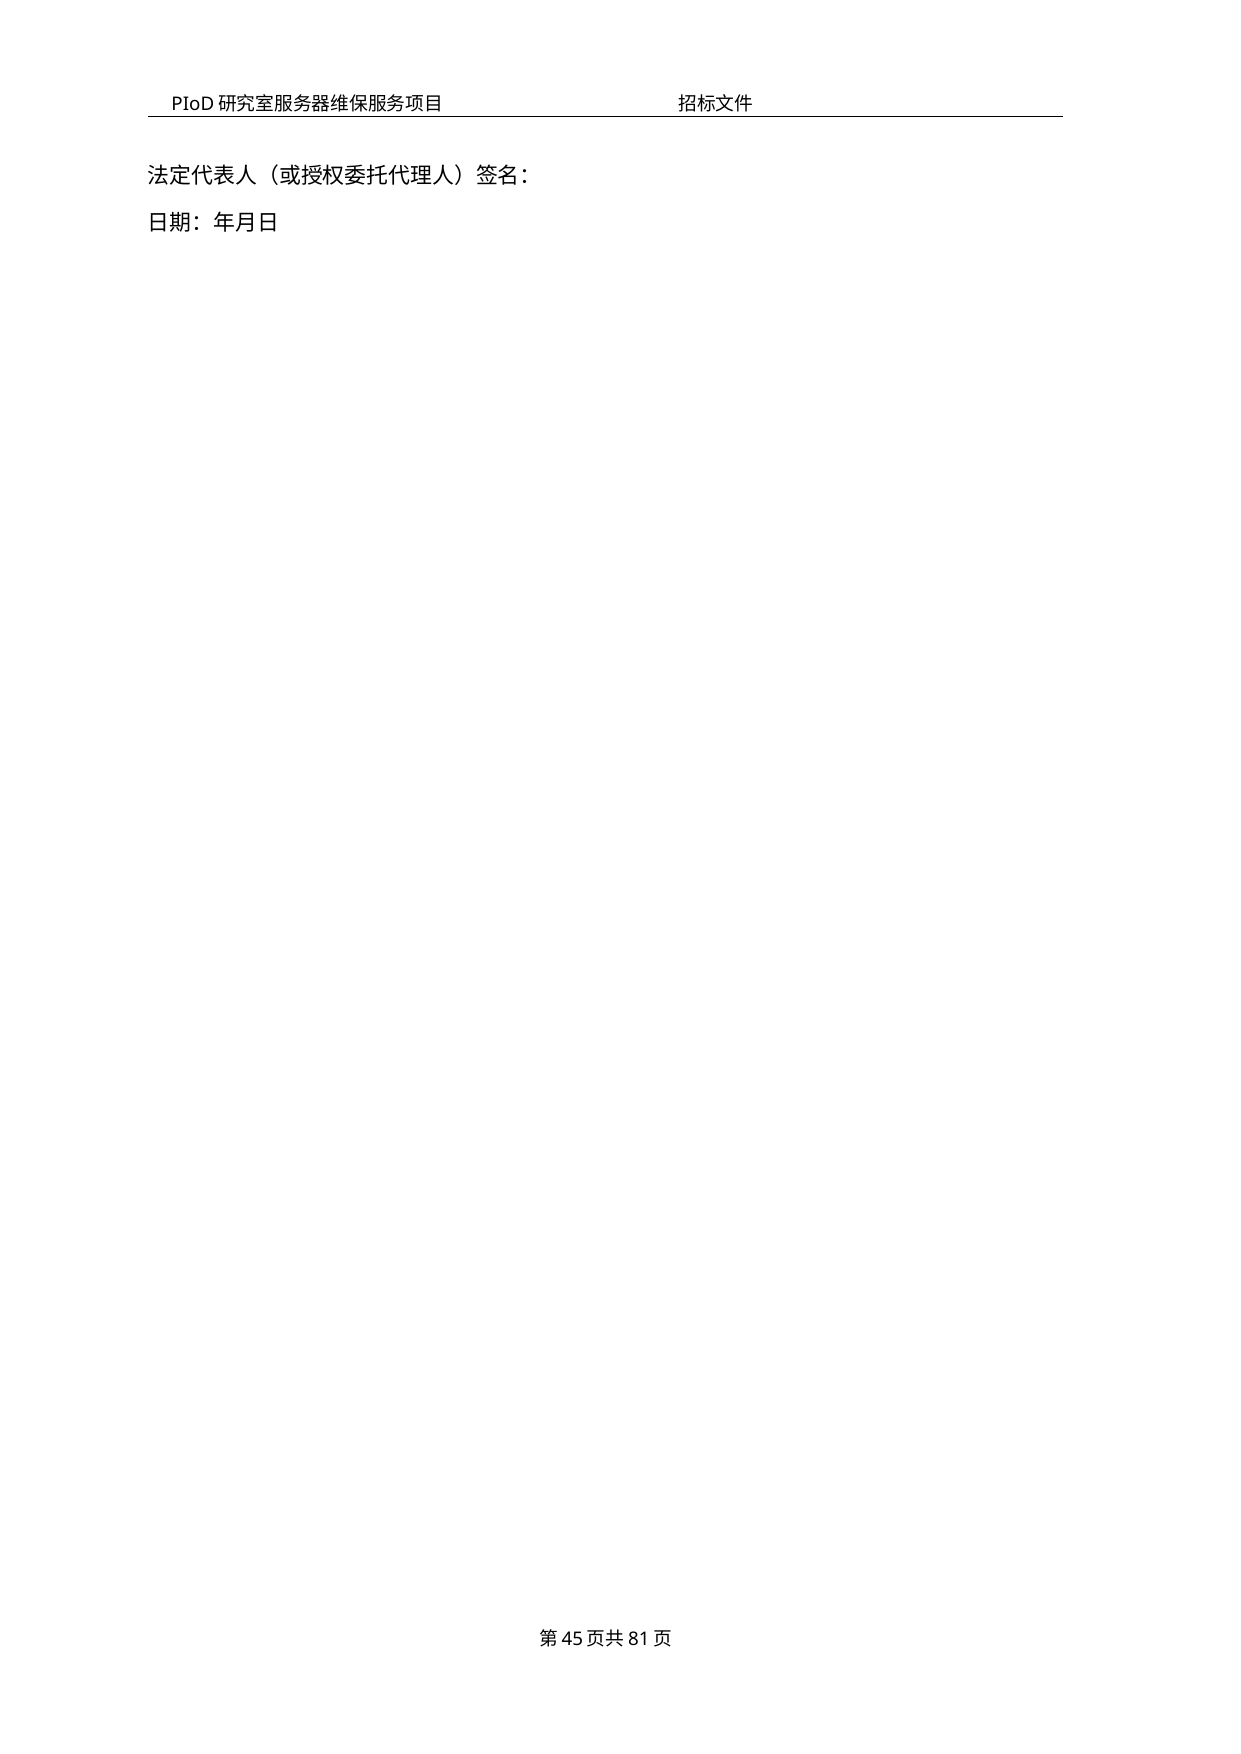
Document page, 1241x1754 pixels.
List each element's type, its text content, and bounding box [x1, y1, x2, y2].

text 法定代表人（或授权委托代理人）签名： [148, 158, 1063, 189]
text 日期：年月日 [148, 205, 1063, 237]
